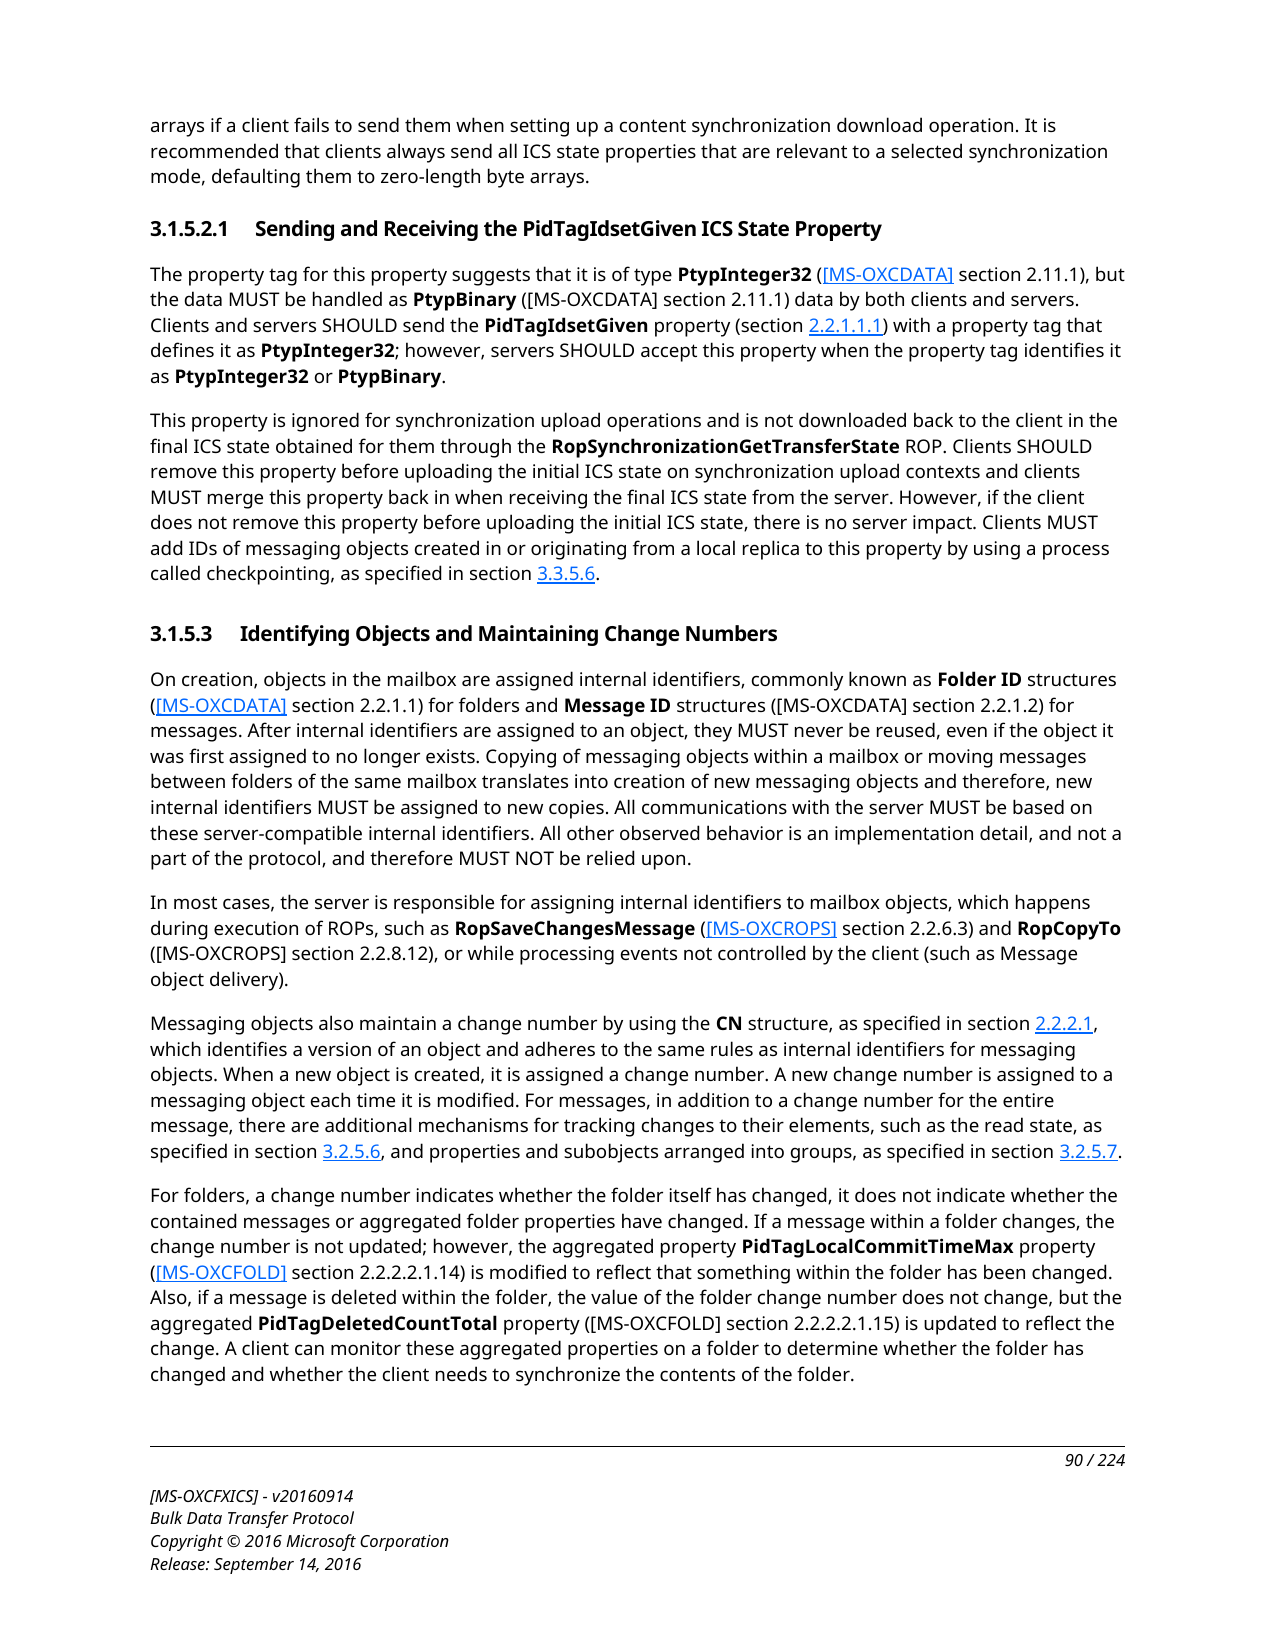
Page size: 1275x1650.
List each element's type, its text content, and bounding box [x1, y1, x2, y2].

text This property is ignored for synchronization upload operations and is not downloaded back to the client in the final ICS state obtained for them through the RopSynchronizationGetTransferState ROP. Clients SHOULD remove this property before uploading the initial ICS state on synchronization upload contexts and clients MUST merge this property back in when receiving the final ICS state from the server. However, if the client does not remove this property before uploading the initial ICS state, there is no server impact. Clients MUST add IDs of messaging objects created in or originating from a local replica to this property by using a process called checkpointing, as specified in section 3.3.5.6. [150, 408, 1125, 586]
text On creation, objects in the mailbox are assigned internal identifiers, commonly known as Folder ID structures ([MS-OXCDATA] section 2.2.1.1) for folders and Message ID structures ([MS-OXCDATA] section 2.2.1.2) for messages. After internal identifiers are assigned to an object, they MUST never be reused, even if the object it was first assigned to no longer exists. Copying of messaging objects within a mailbox or moving messages between folders of the same mailbox translates into creation of new messaging objects and therefore, new internal identifiers MUST be assigned to new copies. All communications with the server MUST be based on these server-compatible internal identifiers. All other observed behavior is an implementation detail, and not a part of the protocol, and therefore MUST NOT be relied upon. [150, 667, 1125, 871]
text For folders, a change number indicates whether the folder itself has changed, it does not indicate whether the contained messages or aggregated folder properties have changed. If a message within a folder changes, the change number is not updated; however, the aggregated property PidTagLocalCommitTimeMax property ([MS-OXCFOLD] section 2.2.2.2.1.14) is modified to reflect that something within the folder has been changed. Also, if a message is deleted within the folder, the value of the folder change number does not change, but the aggregated PidTagDeletedCountTotal property ([MS-OXCFOLD] section 2.2.2.2.1.15) is updated to reflect the change. A client can monitor these aggregated properties on a folder to determine whether the folder has changed and whether the client needs to synchronize the contents of the folder. [150, 1182, 1125, 1387]
subtitle Sending and Receiving the PidTagIdsetGiven ICS State Property [150, 214, 1125, 242]
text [150, 112, 1125, 189]
text In most cases, the server is responsible for assigning internal identifiers to mailbox objects, which happens during execution of ROPs, such as RopSaveChangesMessage ([MS-OXCROPS] section 2.2.6.3) and RopCopyTo ([MS-OXCROPS] section 2.2.8.12), or while processing events not controlled by the client (such as Message object delivery). [150, 890, 1125, 992]
text Messaging objects also maintain a change number by using the CN structure, as specified in section 2.2.2.1, which identifies a version of an object and adheres to the same rules as internal identifiers for messaging objects. When a new object is created, it is assigned a change number. A new change number is assigned to a messaging object each time it is modified. For messages, in addition to a change number for the entire message, there are additional mechanisms for tracking changes to their elements, such as the read state, as specified in section 3.2.5.6, and properties and subobjects arranged into groups, as specified in section 3.2.5.7. [150, 1011, 1125, 1164]
text The property tag for this property suggests that it is of type PtypInteger32 ([MS-OXCDATA] section 2.11.1), but the data MUST be handled as PtypBinary ([MS-OXCDATA] section 2.11.1) data by both clients and servers. Clients and servers SHOULD send the PidTagIdsetGiven property (section 2.2.1.1.1) with a property tag that defines it as PtypInteger32; however, servers SHOULD accept this property when the property tag identifies it as PtypInteger32 or PtypBinary. [150, 261, 1125, 389]
subtitle Identifying Objects and Maintaining Change Numbers [150, 619, 1125, 648]
